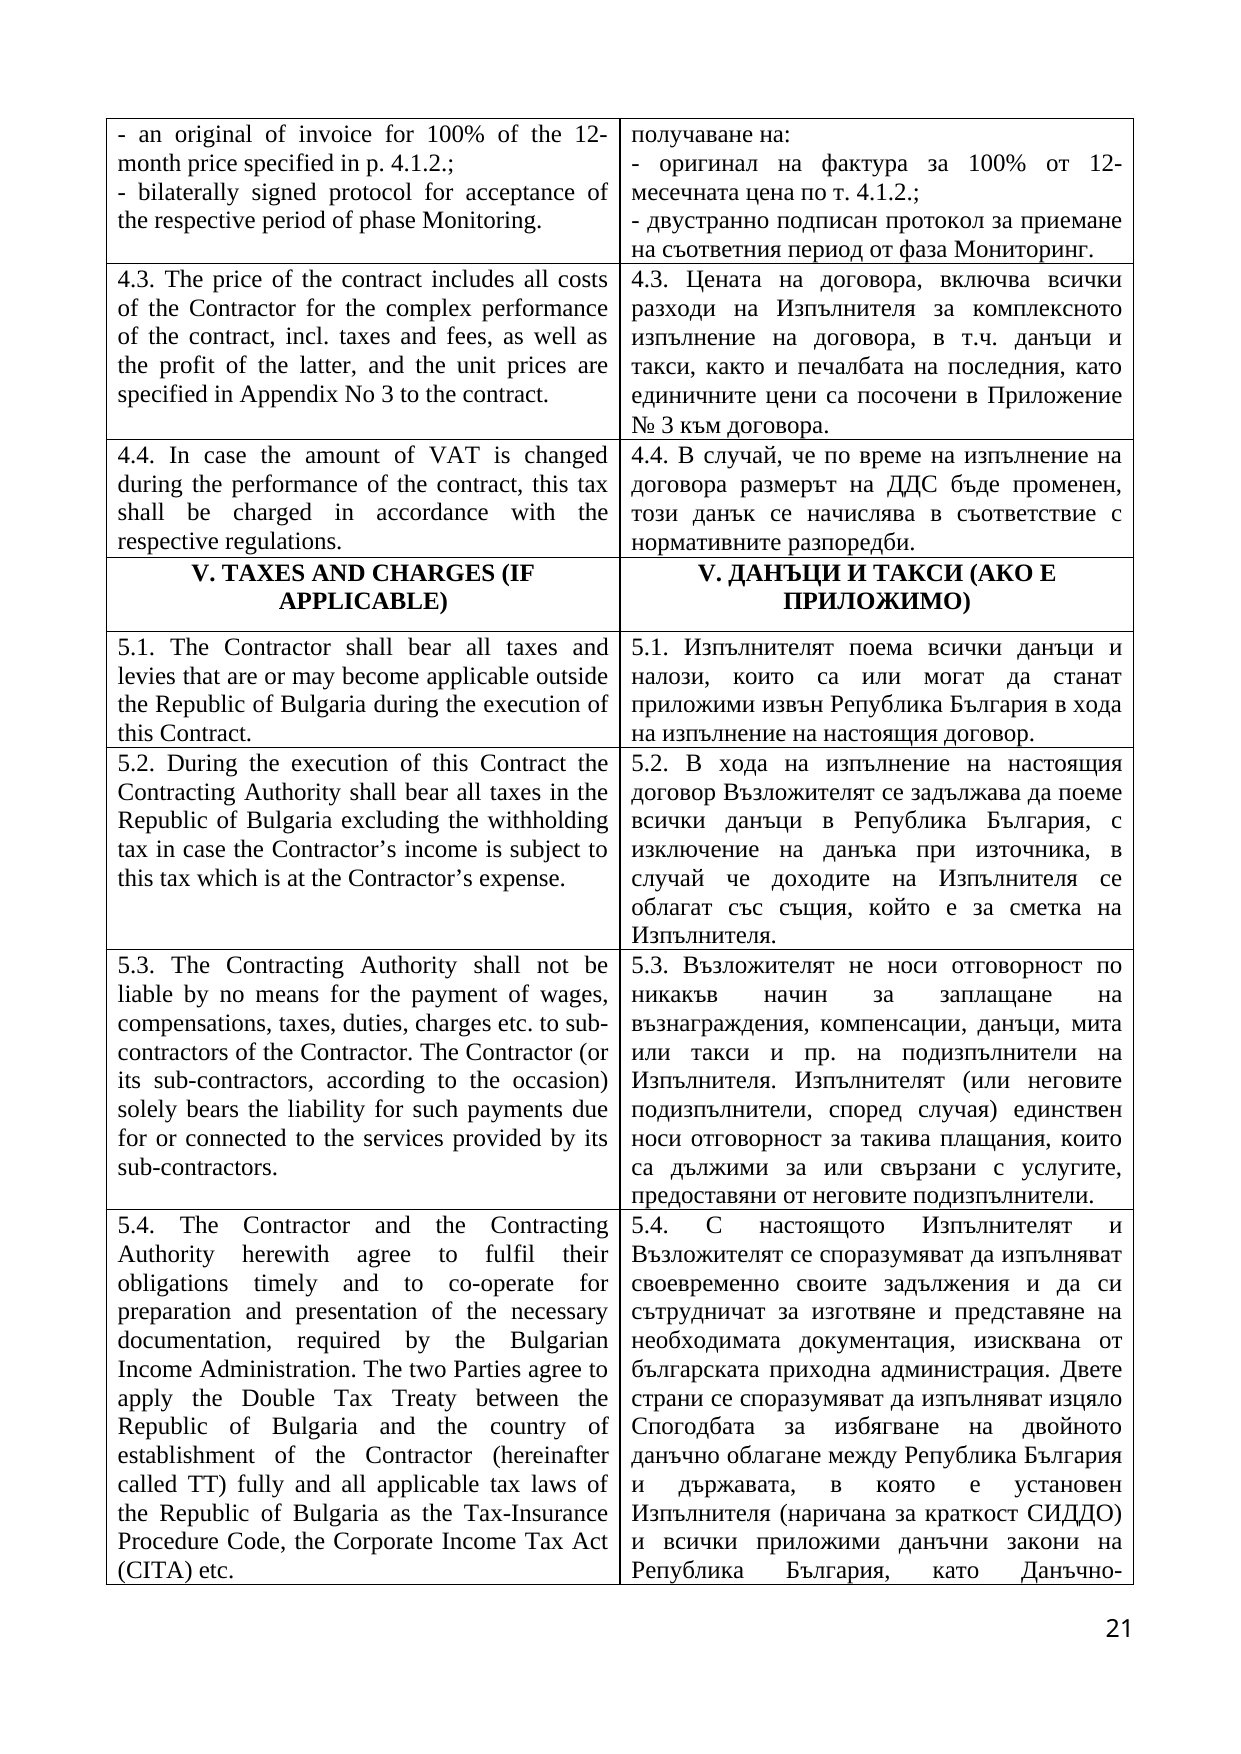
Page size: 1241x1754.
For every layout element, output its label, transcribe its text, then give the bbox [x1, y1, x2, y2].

table_cell 4.4. В случай, че по време на изпълнение на договора размерът на ДДС бъде променен, този данък се начислява в съответствие с нормативните разпоредби. [621, 440, 1133, 557]
table_cell 5.2. During the execution of this Contract the Contracting Authority shall bear all taxes in the Republic of Bulgaria excluding the withholding tax in case the Contractor’s income is subject to this tax which is at the Contractor’s expense. [107, 748, 619, 949]
table_cell 5.1. Изпълнителят поема всички данъци и налози, които са или могат да станат приложими извън Република България в хода на изпълнение на настоящия договор. [621, 632, 1133, 747]
table_cell V. ДАНЪЦИ И ТАКСИ (АКО Е ПРИЛОЖИМО) [621, 558, 1133, 631]
table_cell 5.2. В хода на изпълнение на настоящия договор Възложителят се задължава да поеме всички данъци в Република България, с изключение на данъка при източника, в случай че доходите на Изпълнителя се облагат със същия, който е за сметка на Изпълнителя. [621, 748, 1133, 949]
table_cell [621, 1210, 1133, 1584]
table_cell 4.3. The price of the contract includes all costs of the Contractor for the complex performance of the contract, incl. taxes and fees, as well as the profit of the latter, and the unit prices are specified in Appendix No 3 to the contract. [107, 264, 619, 439]
table_cell 5.1. The Contractor shall bear all taxes and levies that are or may become applicable outside the Republic of Bulgaria during the execution of this Contract. [107, 632, 619, 747]
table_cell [107, 1210, 619, 1584]
table_cell 4.4. In case the amount of VAT is changed during the performance of the contract, this tax shall be charged in accordance with the respective regulations. [107, 440, 619, 557]
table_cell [621, 119, 1133, 263]
table_cell V. TAXES AND CHARGES (IF APPLICABLE) [107, 558, 619, 631]
table_cell 4.3. Цената на договора, включва всички разходи на Изпълнителя за комплексното изпълнение на договора, в т.ч. данъци и такси, както и печалбата на последния, като единичните цени са посочени в Приложение № 3 към договора. [621, 264, 1133, 439]
table_cell 5.3. Възложителят не носи отговорност по никакъв начин за заплащане на възнаграждения, компенсации, данъци, мита или такси и пр. на подизпълнители на Изпълнителя. Изпълнителят (или неговите подизпълнители, според случая) единствен носи отговорност за такива плащания, които са дължими за или свързани с услугите, предоставяни от неговите подизпълнители. [621, 950, 1133, 1209]
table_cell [107, 119, 619, 263]
table_cell 5.3. The Contracting Authority shall not be liable by no means for the payment of wages, compensations, taxes, duties, charges etc. to sub-contractors of the Contractor. The Contractor (or its sub-contractors, according to the occasion) solely bears the liability for such payments due for or connected to the services provided by its sub-contractors. [107, 950, 619, 1209]
